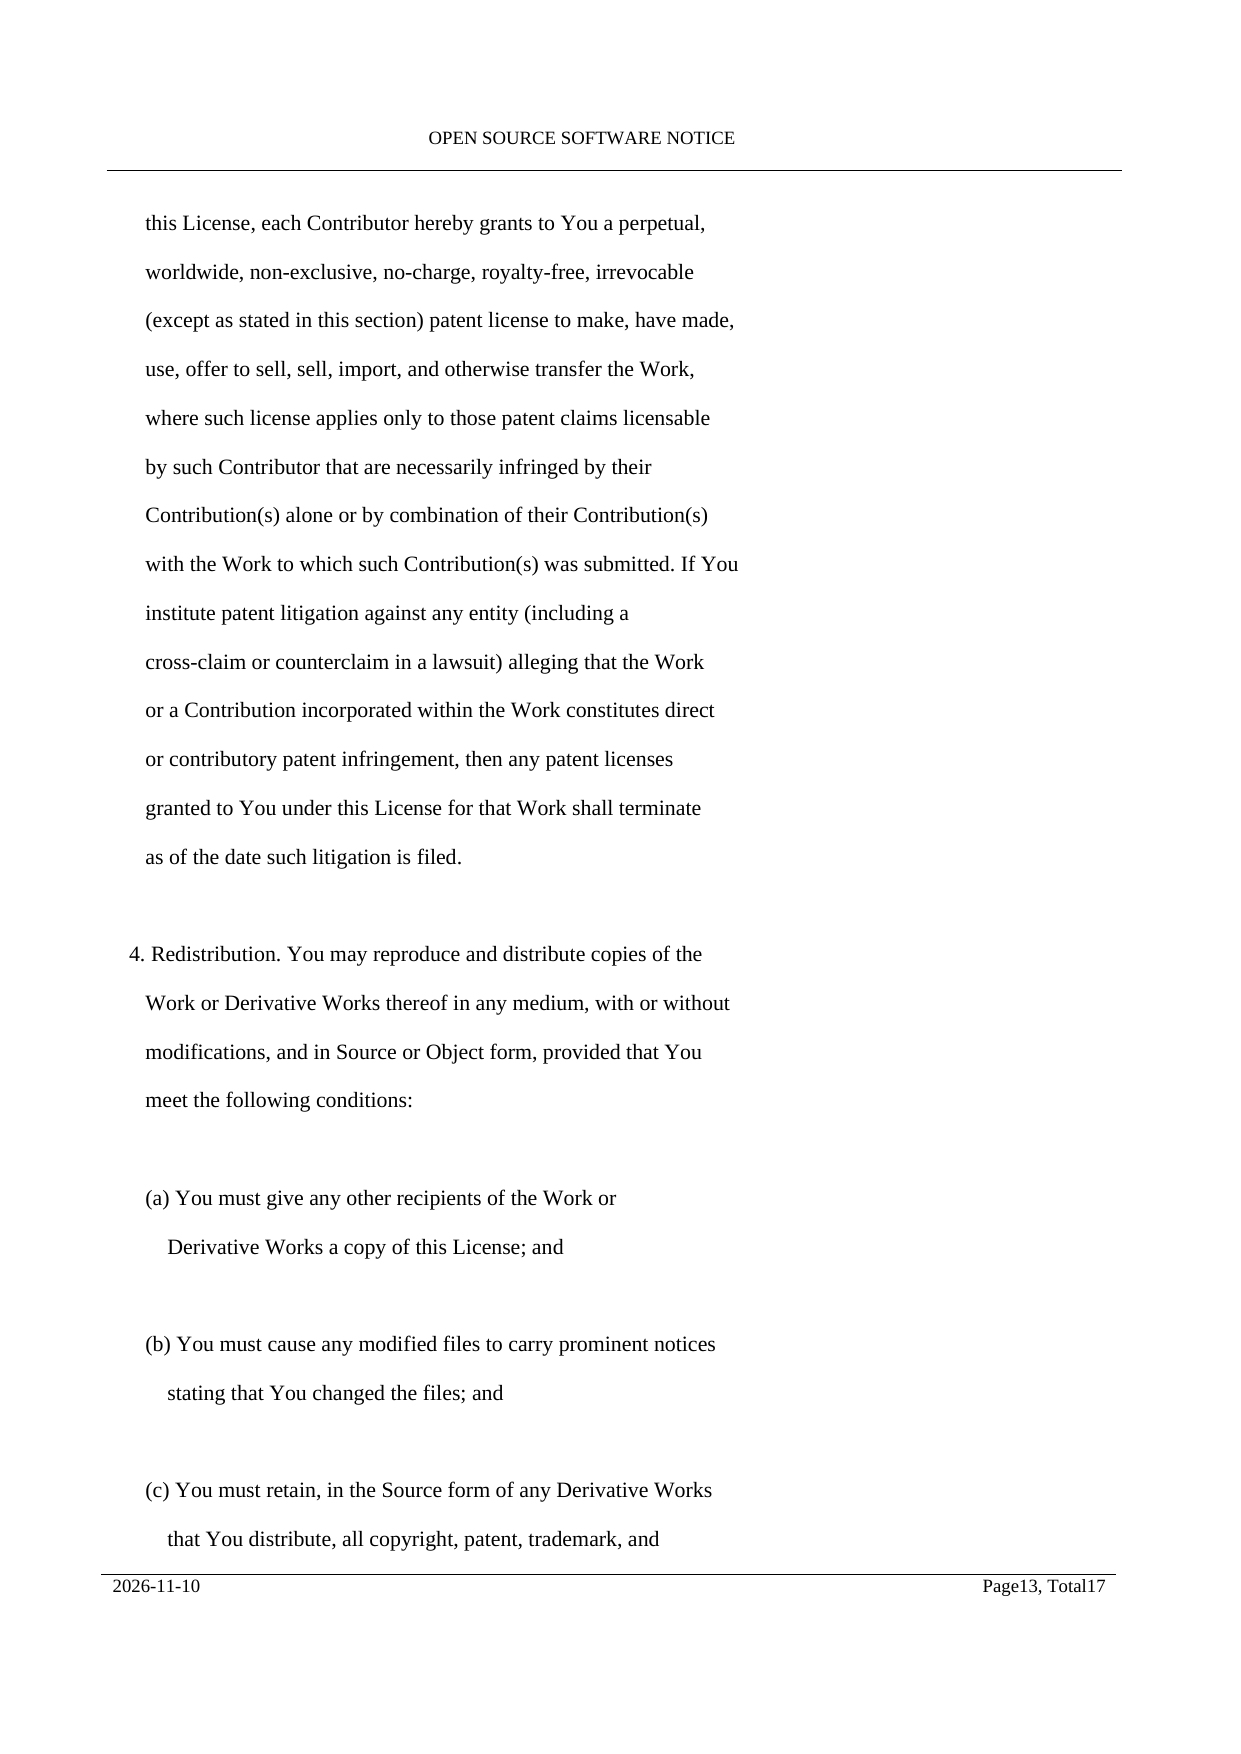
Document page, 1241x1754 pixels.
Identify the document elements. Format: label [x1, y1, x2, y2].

text [112, 206, 1128, 1555]
